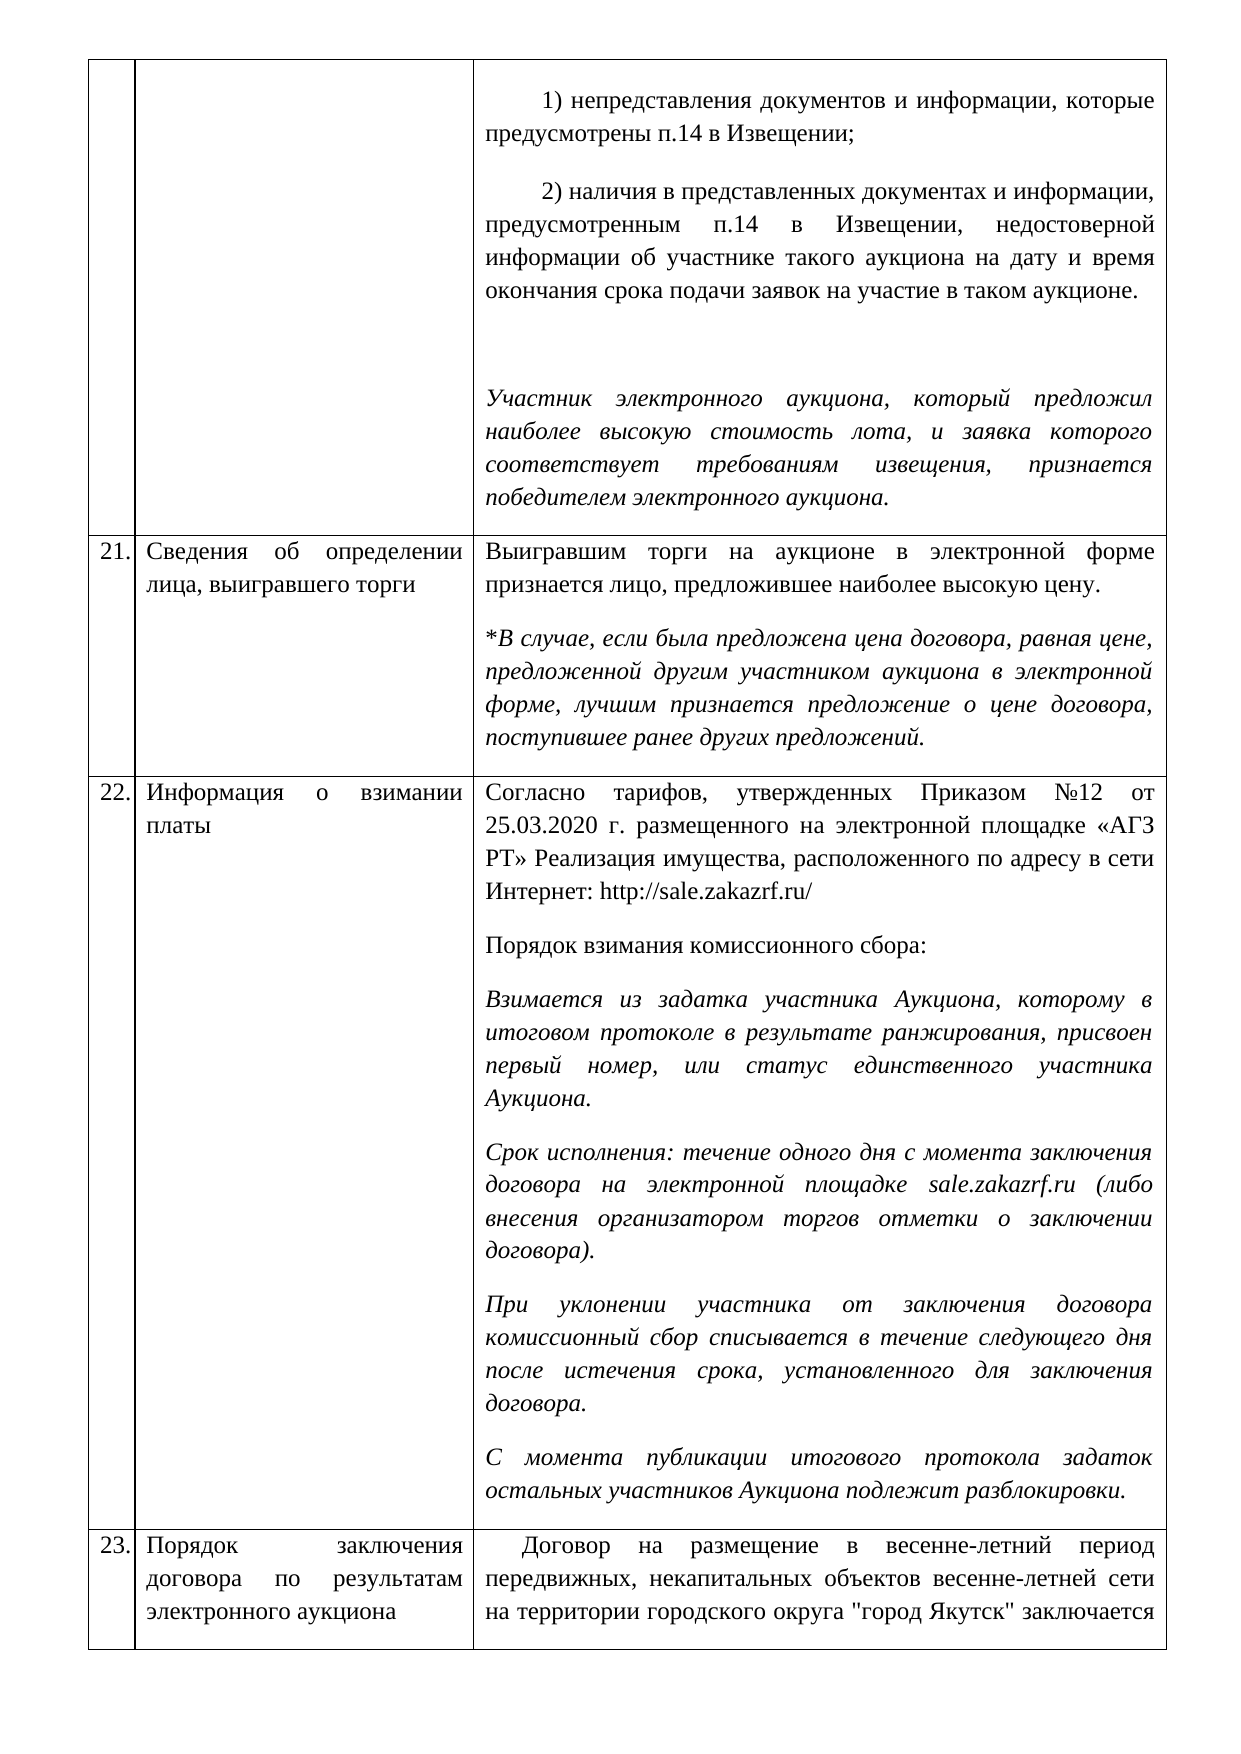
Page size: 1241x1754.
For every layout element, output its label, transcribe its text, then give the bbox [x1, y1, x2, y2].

table_cell [89, 777, 134, 1529]
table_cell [136, 1530, 473, 1649]
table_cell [474, 60, 1166, 535]
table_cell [474, 1530, 1166, 1649]
table_cell [89, 1530, 134, 1649]
table_cell Выигравшим торги на аукционе в электронной форме признается лицо, предложившее наиболее высокую цену. *В случае, если была предложена цена договора, равная цене, предложенной другим участником аукциона в электронной форме, лучшим признается предложение о цене договора, поступившее ранее других предложений. [474, 536, 1166, 776]
table_cell Согласно тарифов, утвержденных Приказом №12 от 25.03.2020 г. размещенного на электронной площадке «АГЗ РТ» Реализация имущества, расположенного по адресу в сети Интернет: http://sale.zakazrf.ru/ Порядок взимания комиссионного сбора: Взимается из задатка участника Аукциона, которому в итоговом протоколе в результате ранжирования, присвоен первый номер, или статус единственного участника Аукциона. Срок исполнения: течение одного дня с момента заключения договора на электронной площадке sale.zakazrf.ru (либо внесения организатором торгов отметки о заключении договора). При уклонении участника от заключения договора комиссионный сбор списывается в течение следующего дня после истечения срока, установленного для заключения договора. С момента публикации итогового протокола задаток остальных участников Аукциона подлежит разблокировки. [474, 777, 1166, 1529]
table_cell Информация о взимании платы [136, 777, 473, 1529]
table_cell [136, 60, 473, 535]
table_cell [89, 60, 134, 535]
table_cell Сведения об определении лица, выигравшего торги [136, 536, 473, 776]
table_cell [89, 536, 134, 776]
